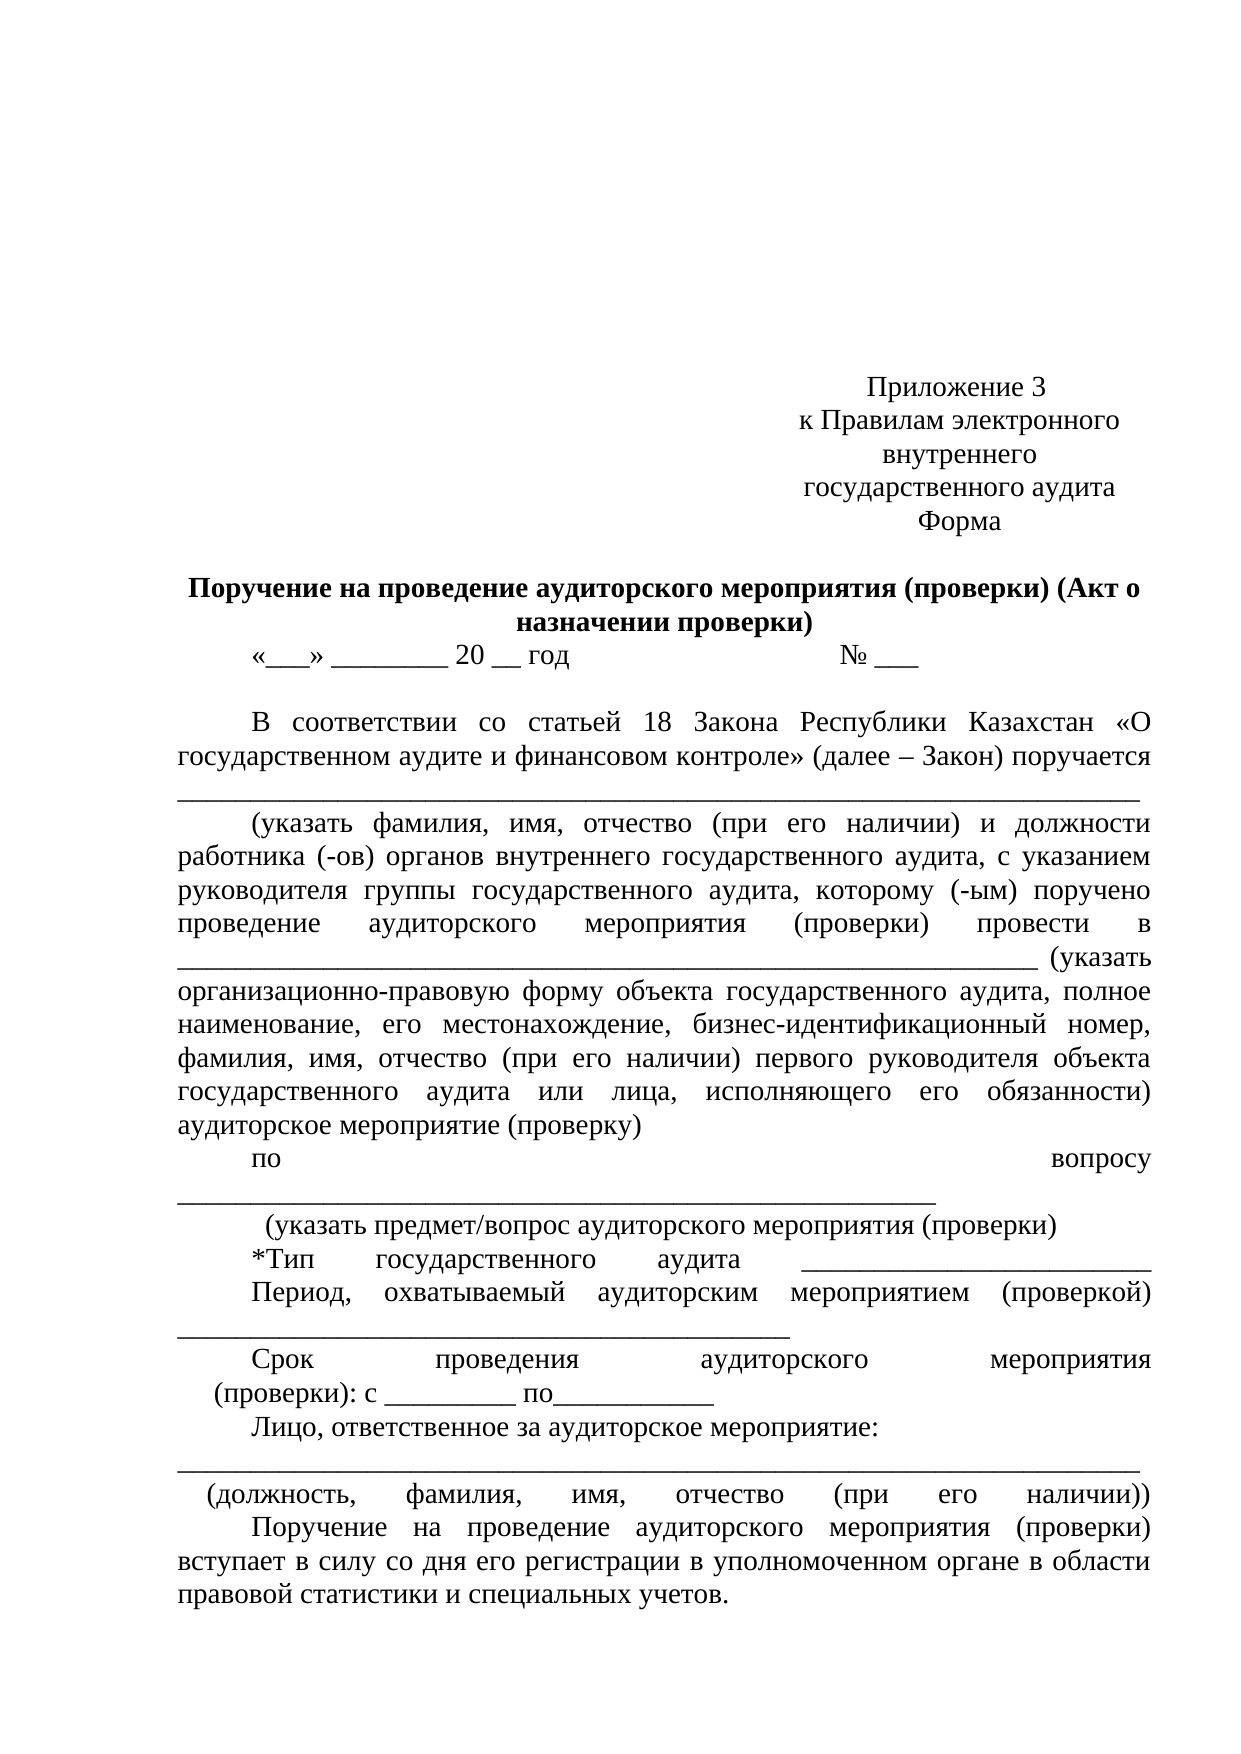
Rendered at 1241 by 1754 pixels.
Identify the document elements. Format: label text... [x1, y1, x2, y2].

subtitle Лицо, ответственное за аудиторское мероприятие: [177, 1409, 1152, 1442]
subtitle __________________________________________________________________ (должность, фамилия, имя, отчество (при его наличии)) Поручение на проведение аудиторского мероприятия (проверки) вступает в силу со дня его регистрации в уполномоченном органе в области правовой статистики и специальных учетов. [177, 1442, 1152, 1610]
subtitle В соответствии со статьей 18 Закона Республики Казахстан «О государственном аудите и финансовом контроле» (далее – Закон) поручается __________________________________________________________________ (указать фамилия, имя, отчество (при его наличии) и должности работника (-ов) органов внутреннего государственного аудита, с указанием руководителя группы государственного аудита, которому (-ым) поручено проведение аудиторского мероприятия (проверки) провести в ___________________________________________________________ (указать организационно-правовую форму объекта государственного аудита, полное наименование, его местонахождение, бизнес-идентификационный номер, фамилия, имя, отчество (при его наличии) первого руководителя объекта государственного аудита или лица, исполняющего его обязанности) аудиторское мероприятие (проверку) [177, 704, 1152, 1140]
text государственного аудита [177, 469, 1152, 503]
subtitle *Тип государственного аудита ________________________ Период, охватываемый аудиторским мероприятием (проверкой) __________________________________________ Срок проведения аудиторского мероприятия (проверки): с _________ по___________ [177, 1241, 1152, 1409]
subtitle «___» ________ 20 __ год № ___ [177, 637, 1152, 671]
subtitle Поручение на проведение аудиторского мероприятия (проверки) (Акт о назначении проверки) [177, 570, 1152, 637]
subtitle по вопросу ____________________________________________________ (указать предмет/вопрос аудиторского мероприятия (проверки) [177, 1140, 1152, 1241]
text Приложение 3 к Правилам электронного [177, 369, 1152, 436]
text внутреннего [177, 436, 1152, 469]
text Форма [177, 503, 1152, 537]
